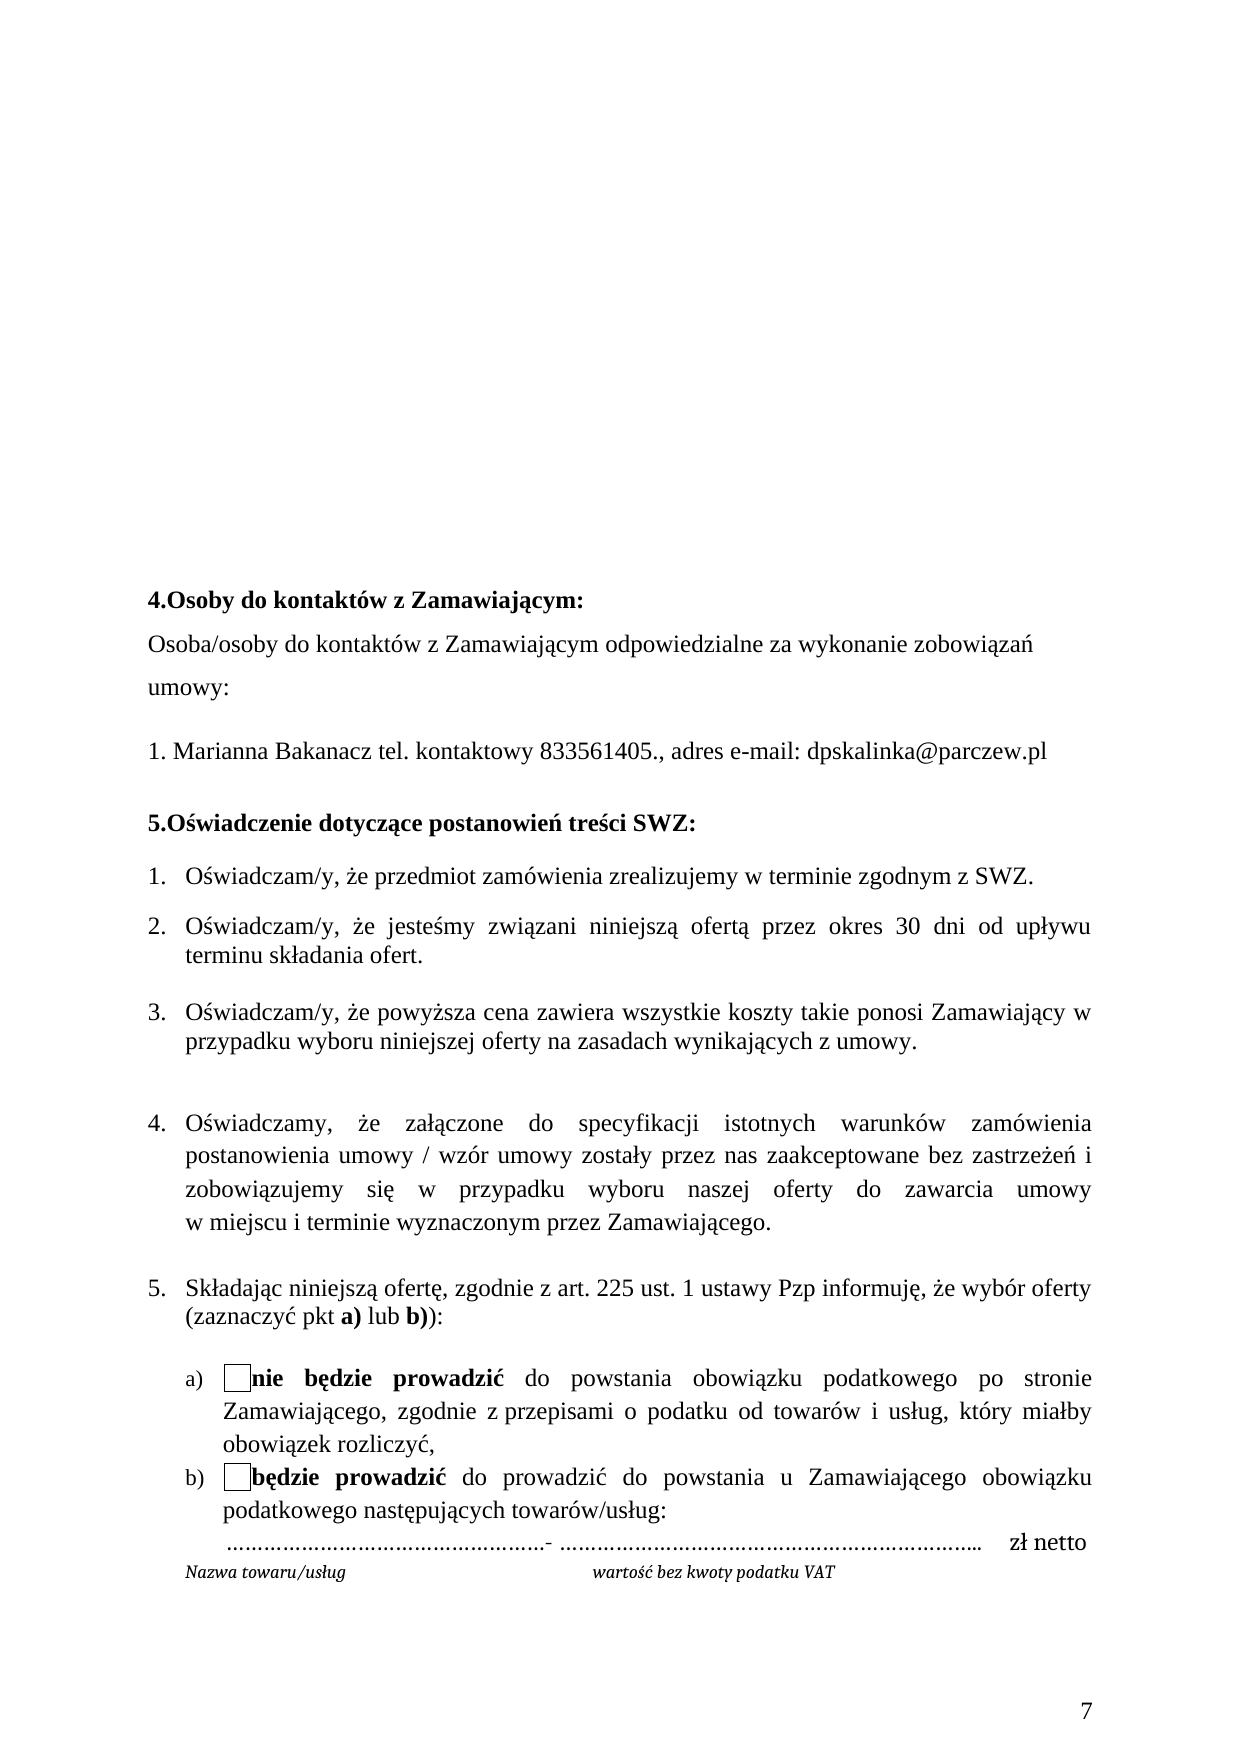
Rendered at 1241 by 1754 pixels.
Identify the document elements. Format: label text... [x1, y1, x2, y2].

list nie będzie prowadzić do powstania obowiązku podatkowego po stronie Zamawiającego, zgodnie z przepisami o podatku od towarów i usług, który miałby obowiązek rozliczyć, [185, 1363, 1093, 1458]
text Nazwa towaru/usług wartość bez kwoty podatku VAT [185, 1561, 1093, 1583]
text 1. Marianna Bakanacz tel. kontaktowy 833561405., adres e-mail: dpskalinka@parczew.pl [148, 736, 1093, 764]
list Składając niniejszą ofertę, zgodnie z art. 225 ust. 1 ustawy Pzp informuję, że wybór oferty (zaznaczyć pkt a) lub b)): [148, 1273, 1093, 1330]
text 4.Osoby do kontaktów z Zamawiającym: Osoba/osoby do kontaktów z Zamawiającym odpowiedzialne za wykonanie zobowiązań umowy: [148, 586, 1093, 701]
text 5.Oświadczenie dotyczące postanowień treści SWZ: [148, 808, 1093, 836]
list Oświadczam/y, że jesteśmy związani niniejszą ofertą przez okres 30 dni od upływu terminu składania ofert. [148, 911, 1093, 968]
text 1. Oświadczam/y, że przedmiot zamówienia zrealizujemy w terminie zgodnym z SWZ. [148, 861, 1093, 890]
list Oświadczam/y, że powyższa cena zawiera wszystkie koszty takie ponosi Zamawiający w przypadku wyboru niniejszej oferty na zasadach wynikających z umowy. [148, 997, 1093, 1055]
list będzie prowadzić do prowadzić do powstania u Zamawiającego obowiązku podatkowego następujących towarów/usług: [185, 1462, 1093, 1524]
list Oświadczamy, że załączone do specyfikacji istotnych warunków zamówienia postanowienia umowy / wzór umowy zostały przez nas zaakceptowane bez zastrzeżeń i zobowiązujemy się w przypadku wyboru naszej oferty do zawarcia umowy w miejscu i terminie wyznaczonym przez Zamawiającego. [148, 1108, 1093, 1235]
text ……………………………………………- ………………………………………………………….. zł netto [225, 1528, 1093, 1557]
